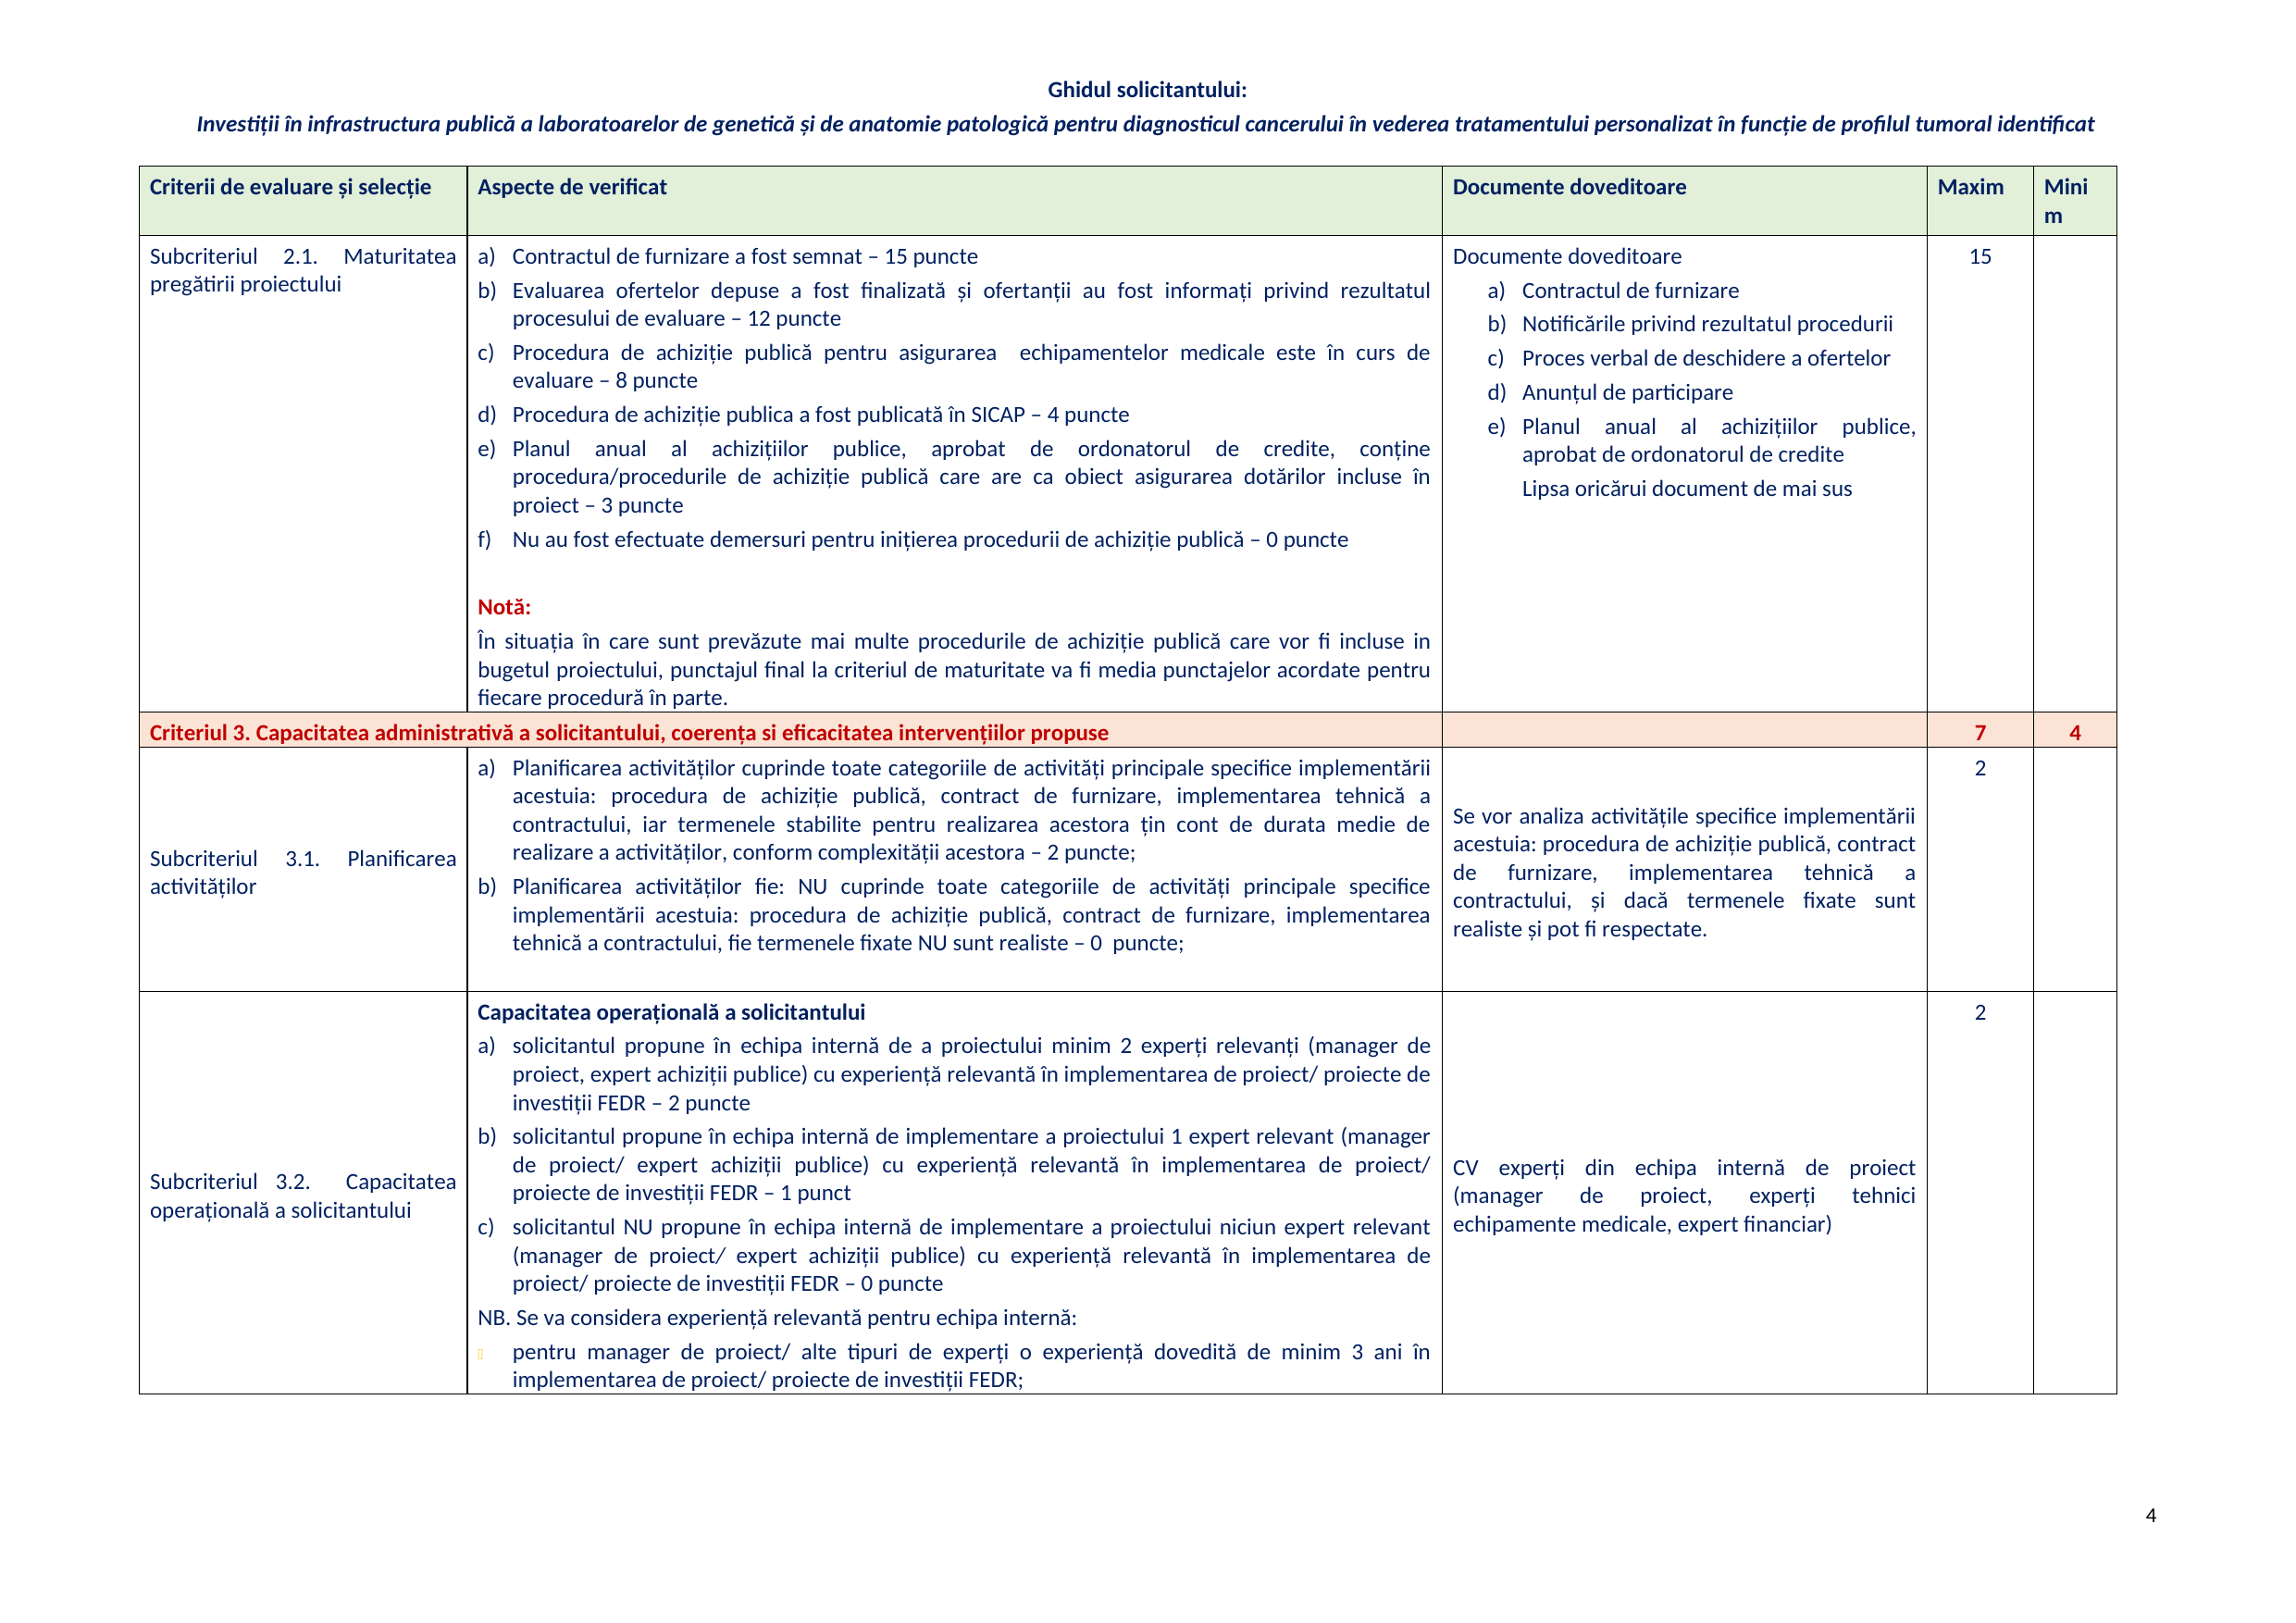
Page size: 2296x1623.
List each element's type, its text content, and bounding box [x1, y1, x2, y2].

table_cell Subcriteriul 3.1. Planificarea activităților [140, 748, 466, 991]
table_cell 2 [1928, 992, 2033, 1394]
table_header Documente doveditoare [1443, 167, 1927, 235]
table_cell 15 [1928, 236, 2033, 712]
table_cell [1443, 712, 1927, 747]
table_cell 2 [1928, 748, 2033, 991]
table_cell Se vor analiza activitățile specifice implementării acestuia: procedura de achiziție publică, contract de furnizare, implementarea tehnică a contractului, și dacă termenele fixate sunt realiste și pot fi respectate. [1443, 748, 1927, 991]
table_header Minim [2034, 167, 2116, 235]
table_cell Planificarea activităților cuprinde toate categoriile de activități principale specifice implementării acestuia: procedura de achiziție publică, contract de furnizare, implementarea tehnică a contractului, iar termenele stabilite pentru realizarea acestora țin cont de durata medie de realizare a activităților, conform complexității acestora – 2 puncte; Planificarea activităților fie: NU cuprinde toate categoriile de activități principale specifice implementării acestuia: procedura de achiziție publică, contract de furnizare, implementarea tehnică a contractului, fie termenele fixate NU sunt realiste – 0 puncte; [468, 748, 1442, 991]
table_cell Subcriteriul 2.1. Maturitatea pregătirii proiectului [140, 236, 466, 712]
table_header Maxim [1928, 167, 2033, 235]
table_cell CV experți din echipa internă de proiect (manager de proiect, experți tehnici echipamente medicale, expert financiar) [1443, 992, 1927, 1394]
table_cell Subcriteriul 3.2. Capacitatea operațională a solicitantului [140, 992, 466, 1394]
table_cell Documente doveditoare Contractul de furnizare Notificările privind rezultatul procedurii Proces verbal de deschidere a ofertelor Anunțul de participare Planul anual al achizițiilor publice, aprobat de ordonatorul de credite Lipsa oricărui document de mai sus [1443, 236, 1927, 712]
table_cell Capacitatea operațională a solicitantului solicitantul propune în echipa internă de a proiectului minim 2 experți relevanți (manager de proiect, expert achiziții publice) cu experiență relevantă în implementarea de proiect/ proiecte de investiții FEDR – 2 puncte solicitantul propune în echipa internă de implementare a proiectului 1 expert relevant (manager de proiect/ expert achiziții publice) cu experiență relevantă în implementarea de proiect/ proiecte de investiții FEDR – 1 punct solicitantul NU propune în echipa internă de implementare a proiectului niciun expert relevant (manager de proiect/ expert achiziții publice) cu experiență relevantă în implementarea de proiect/ proiecte de investiții FEDR – 0 puncte NB. Se va considera experiență relevantă pentru echipa internă: pentru manager de proiect/ alte tipuri de experți o experiență dovedită de minim 3 ani în implementarea de proiect/ proiecte de investiții FEDR; [468, 992, 1442, 1394]
table_cell [2034, 748, 2116, 991]
table_header Criterii de evaluare și selecție [140, 167, 466, 235]
table_cell 4 [2034, 712, 2116, 747]
table_cell [2034, 236, 2116, 712]
table_cell Criteriul 3. Capacitatea administrativă a solicitantului, coerența si eficacitatea intervențiilor propuse [140, 712, 1442, 747]
table_cell Contractul de furnizare a fost semnat – 15 puncte Evaluarea ofertelor depuse a fost finalizată și ofertanții au fost informați privind rezultatul procesului de evaluare – 12 puncte Procedura de achiziție publică pentru asigurarea echipamentelor medicale este în curs de evaluare – 8 puncte Procedura de achiziție publica a fost publicată în SICAP – 4 puncte Planul anual al achizițiilor publice, aprobat de ordonatorul de credite, conține procedura/procedurile de achiziție publică care are ca obiect asigurarea dotărilor incluse în proiect – 3 puncte Nu au fost efectuate demersuri pentru inițierea procedurii de achiziție publică – 0 puncte Notă: În situația în care sunt prevăzute mai multe procedurile de achiziție publică care vor fi incluse in bugetul proiectului, punctajul final la criteriul de maturitate va fi media punctajelor acordate pentru fiecare procedură în parte. [468, 236, 1442, 712]
table_cell 7 [1928, 712, 2033, 747]
table_header Aspecte de verificat [468, 167, 1442, 235]
table_cell [2034, 992, 2116, 1394]
